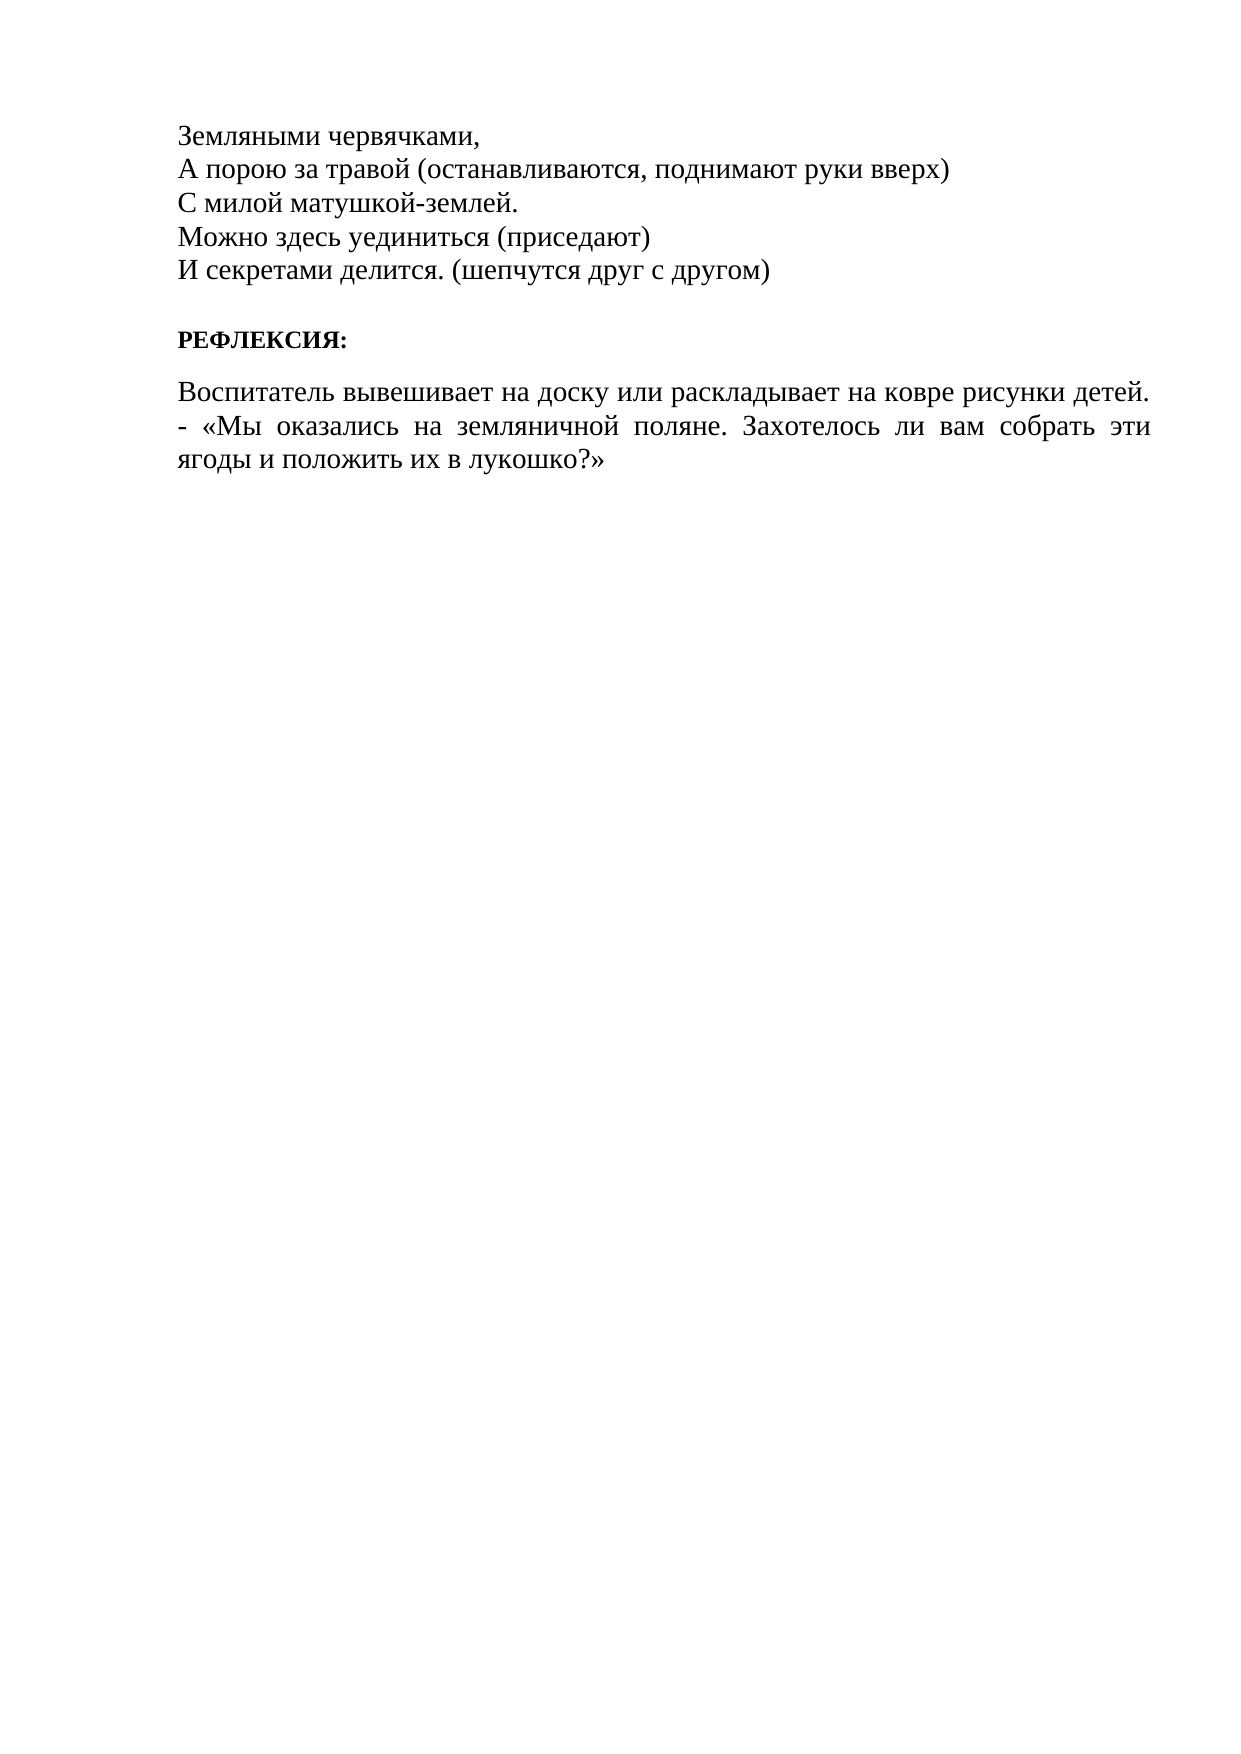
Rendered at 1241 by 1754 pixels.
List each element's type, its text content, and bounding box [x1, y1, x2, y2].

text Воспитатель вывешивает на доску или раскладывает на ковре рисунки детей. - «Мы оказались на земляничной поляне. Захотелось ли вам собрать эти ягоды и положить их в лукошко?» [177, 374, 1152, 475]
text РЕФЛЕКСИЯ: [177, 325, 1152, 354]
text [177, 118, 1152, 286]
